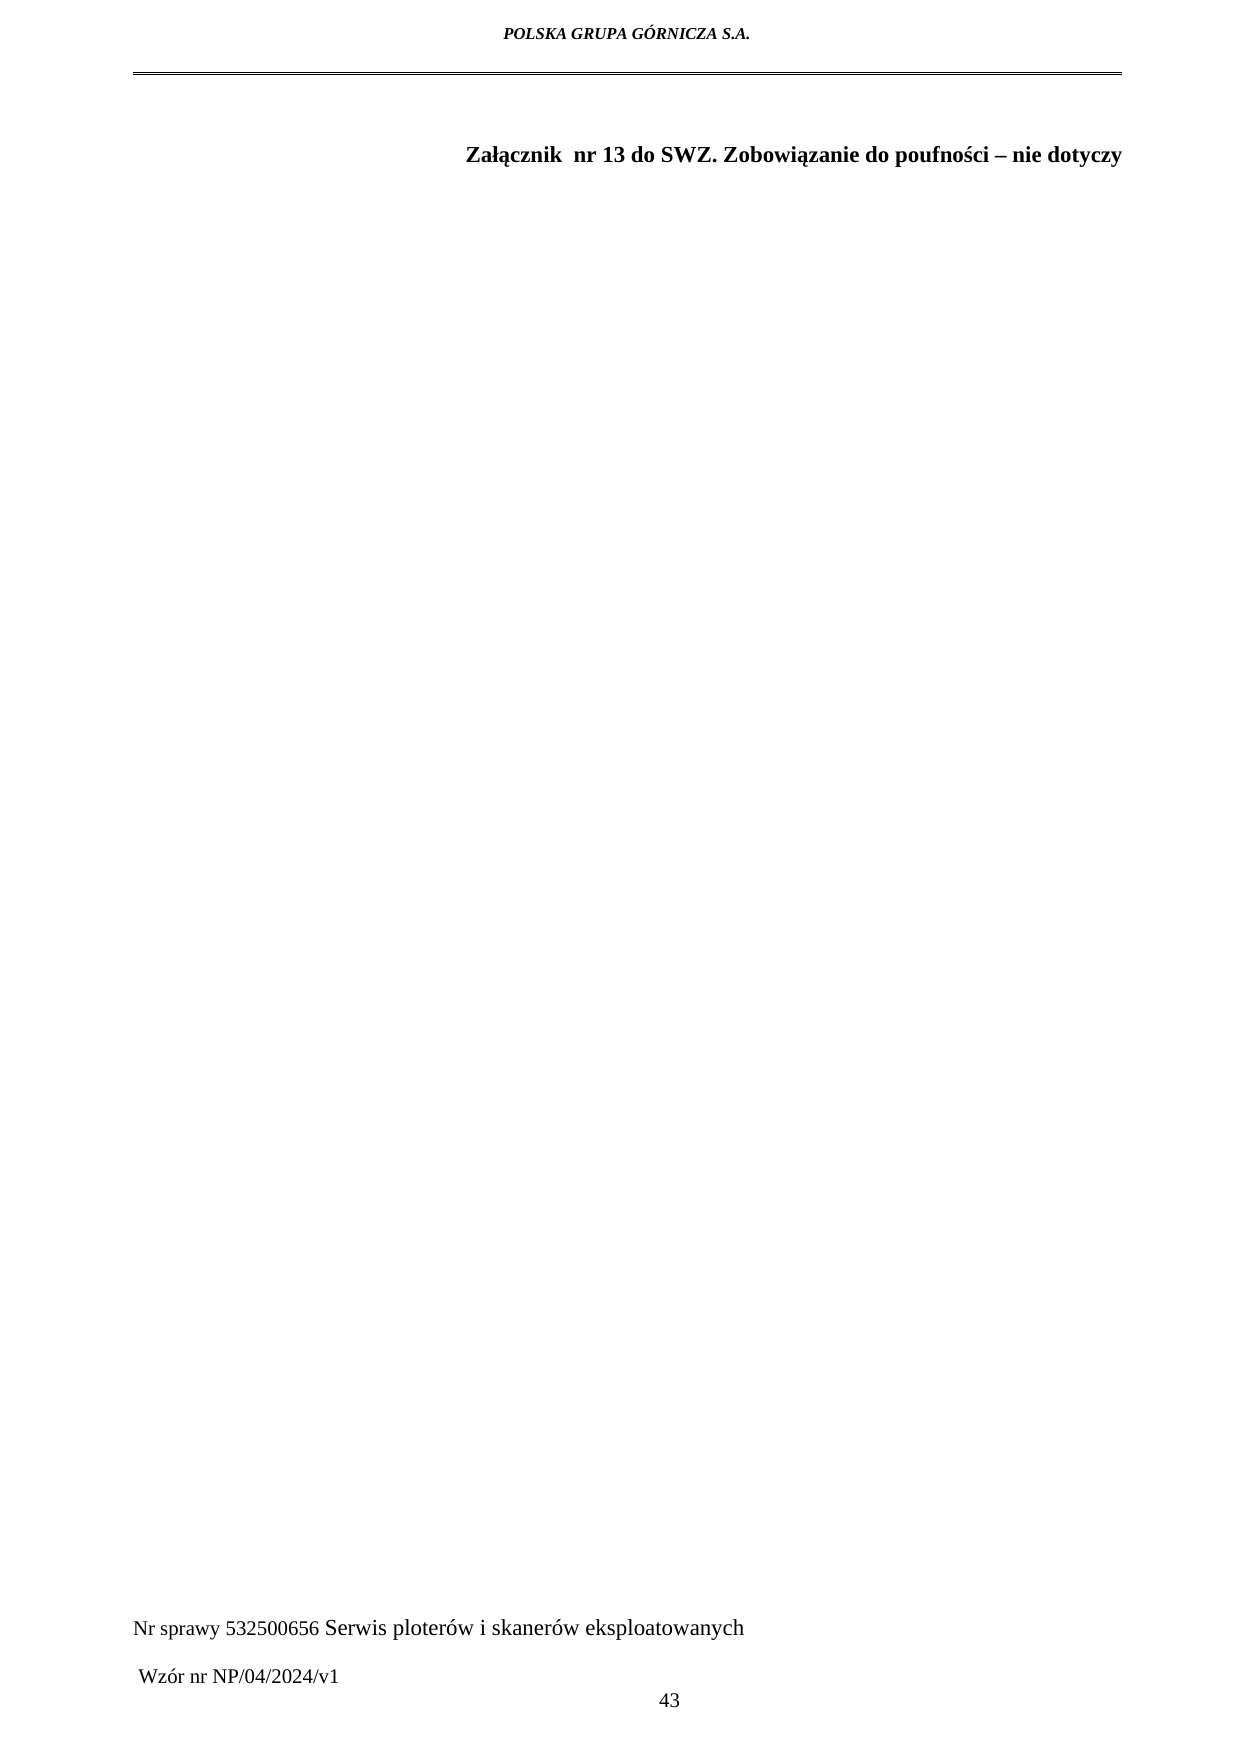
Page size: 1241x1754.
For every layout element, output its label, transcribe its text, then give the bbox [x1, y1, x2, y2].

text Załącznik nr 13 do SWZ. Zobowiązanie do poufności – nie dotyczy [133, 141, 1122, 168]
